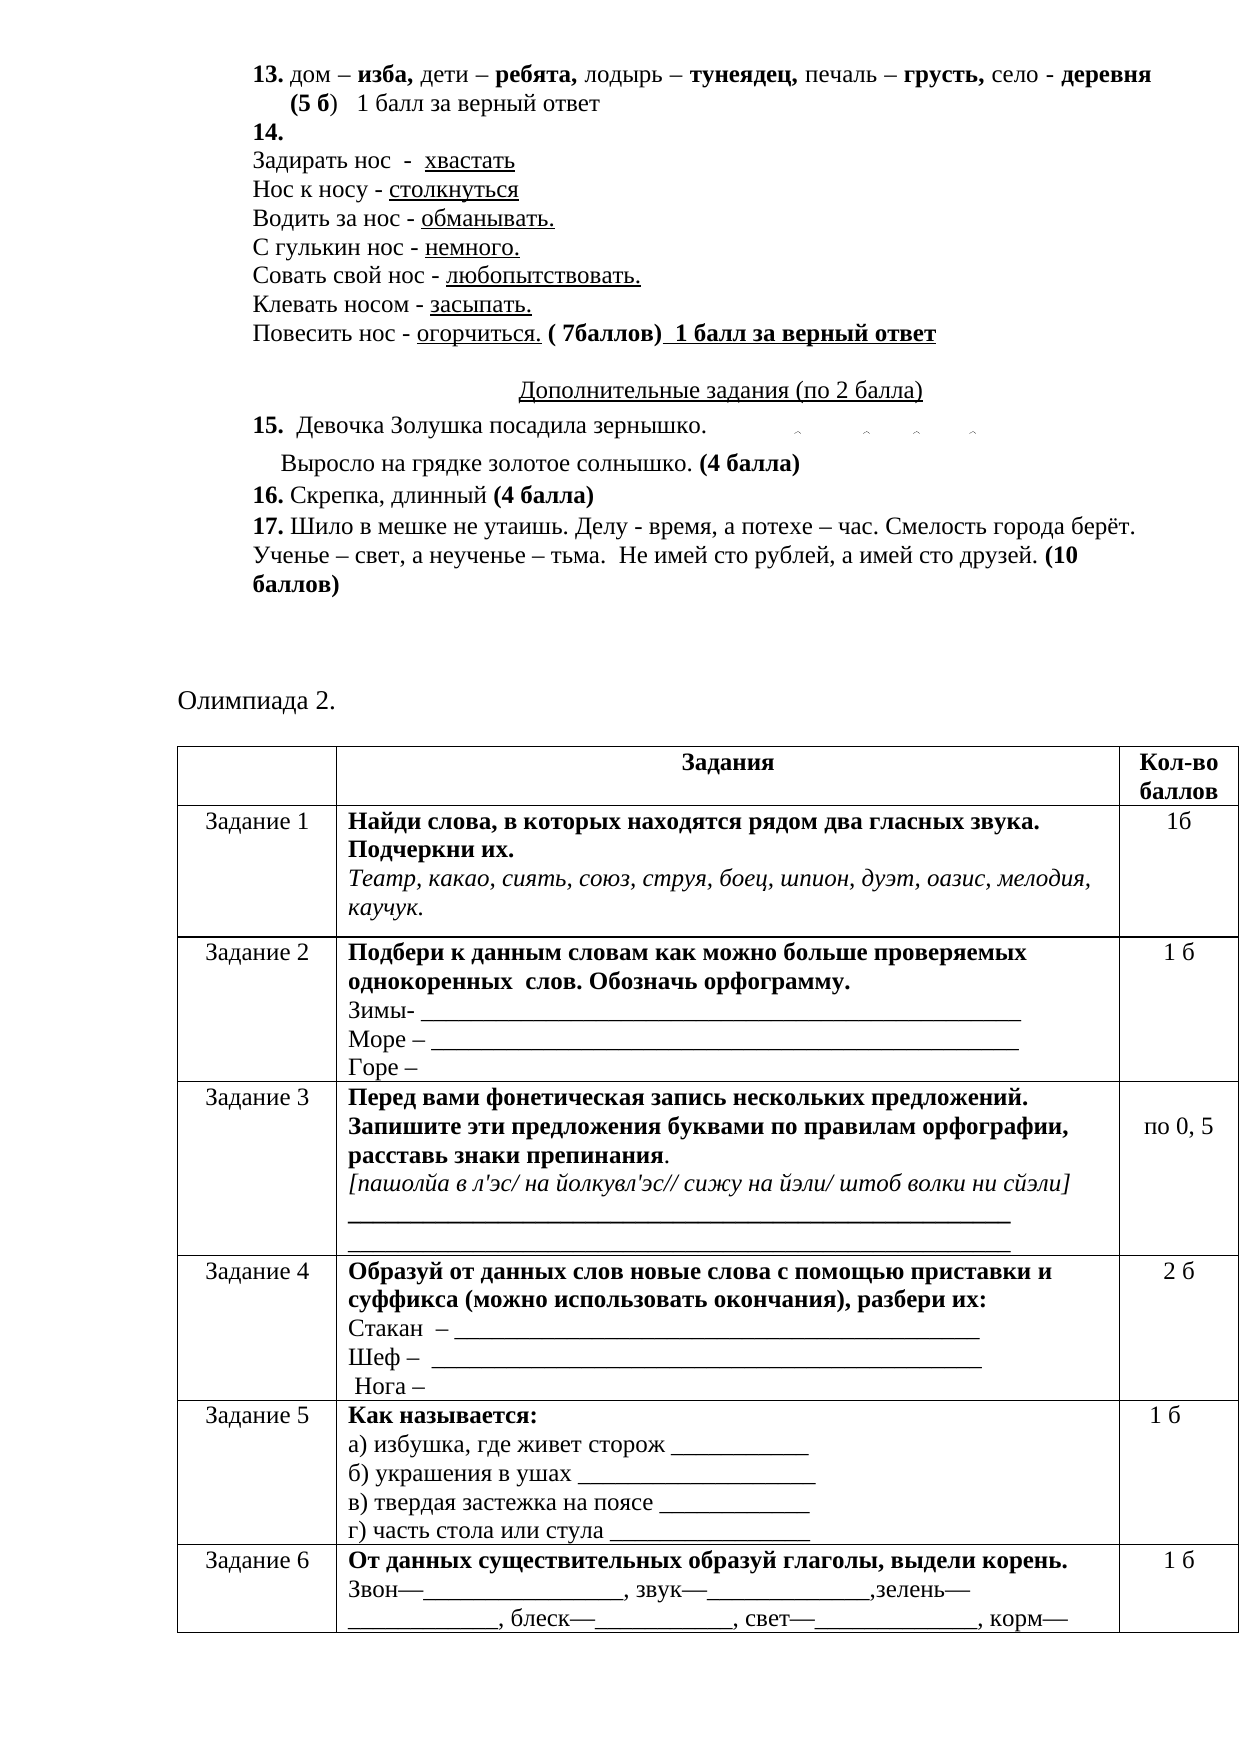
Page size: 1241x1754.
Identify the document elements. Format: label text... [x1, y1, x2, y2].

text Олимпиада 2. [177, 684, 1152, 715]
text Нос к носу - столкнуться [252, 174, 1152, 203]
text Выросло на грядке золотое солнышко. (4 балла) [177, 448, 1152, 477]
table_cell Задание 1 [178, 806, 336, 936]
text Ученье – свет, а неученье – тьма. Не имей сто рублей, а имей сто друзей. (10 баллов) [252, 540, 1152, 598]
list дом – изба, дети – ребята, лодырь – тунеядец, печаль – грусть, село - деревня (5 б) 1 балл за верный ответ [252, 59, 1152, 117]
table_cell Подбери к данным словам как можно больше проверяемых однокоренных слов. Обозначь орфограмму. Зимы- ________________________________________________ Море – _______________________________________________ Горе – [337, 938, 1119, 1081]
text С гулькин нос - немного. [252, 232, 1152, 260]
list Скрепка, длинный (4 балла) [252, 480, 1152, 508]
table_cell Задание 5 [178, 1401, 336, 1544]
table_header [178, 747, 336, 805]
table_cell Задание 6 [178, 1545, 336, 1632]
table_cell Образуй от данных слов новые слова с помощью приставки и суффикса (можно использовать окончания), разбери их: Стакан – __________________________________________ Шеф – ____________________________________________ Нога – [337, 1256, 1119, 1399]
table_cell Задание 3 [178, 1082, 336, 1255]
table_cell по 0, 5 [1120, 1082, 1238, 1255]
list Шило в мешке не утаишь. Делу - время, а потехе – час. Смелость города берёт. [252, 511, 1152, 540]
table_header Кол-во баллов [1120, 747, 1238, 805]
table_cell 1 б [1120, 1401, 1238, 1544]
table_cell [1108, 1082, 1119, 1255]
table_cell 1 б [1120, 938, 1238, 1081]
table_cell Как называется: а) избушка, где живет сторож ___________ б) украшения в ушах ___________________ в) твердая застежка на поясе ____________ г) часть стола или стула ________________ [538, 1401, 1119, 1544]
text Водить за нос - обманывать. [252, 203, 1152, 232]
table_cell Найди слова, в которых находятся рядом два гласных звука. Подчеркни их. Театр, какао, сиять, союз, струя, боец, шпион, дуэт, оазис, мелодия, каучук. [337, 806, 1119, 936]
table_cell 1б [1120, 806, 1238, 936]
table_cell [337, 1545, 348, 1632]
text Совать свой нос - любопытствовать. [252, 260, 1152, 289]
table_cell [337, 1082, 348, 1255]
table_cell 1 б [1120, 1545, 1238, 1632]
table_cell 2 б [1120, 1256, 1238, 1399]
table_cell Задание 2 [178, 938, 336, 1081]
text Клевать носом - засыпать. [252, 289, 1152, 318]
table_header Задания [337, 747, 1119, 805]
text Задирать нос - хвастать [252, 145, 1152, 174]
list Девочка Золушка посадила зернышко. [252, 410, 1152, 439]
text Повесить нос - огорчиться. ( 7баллов) 1 балл за верный ответ [252, 318, 1152, 347]
list Дополнительные задания (по 2 балла) [290, 375, 1152, 404]
table_cell Задание 4 [178, 1256, 336, 1399]
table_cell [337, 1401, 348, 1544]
